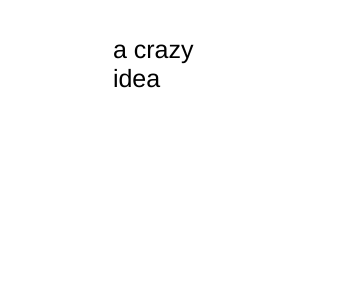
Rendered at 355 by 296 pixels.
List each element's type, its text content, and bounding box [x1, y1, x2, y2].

text a crazy idea [113, 35, 242, 93]
